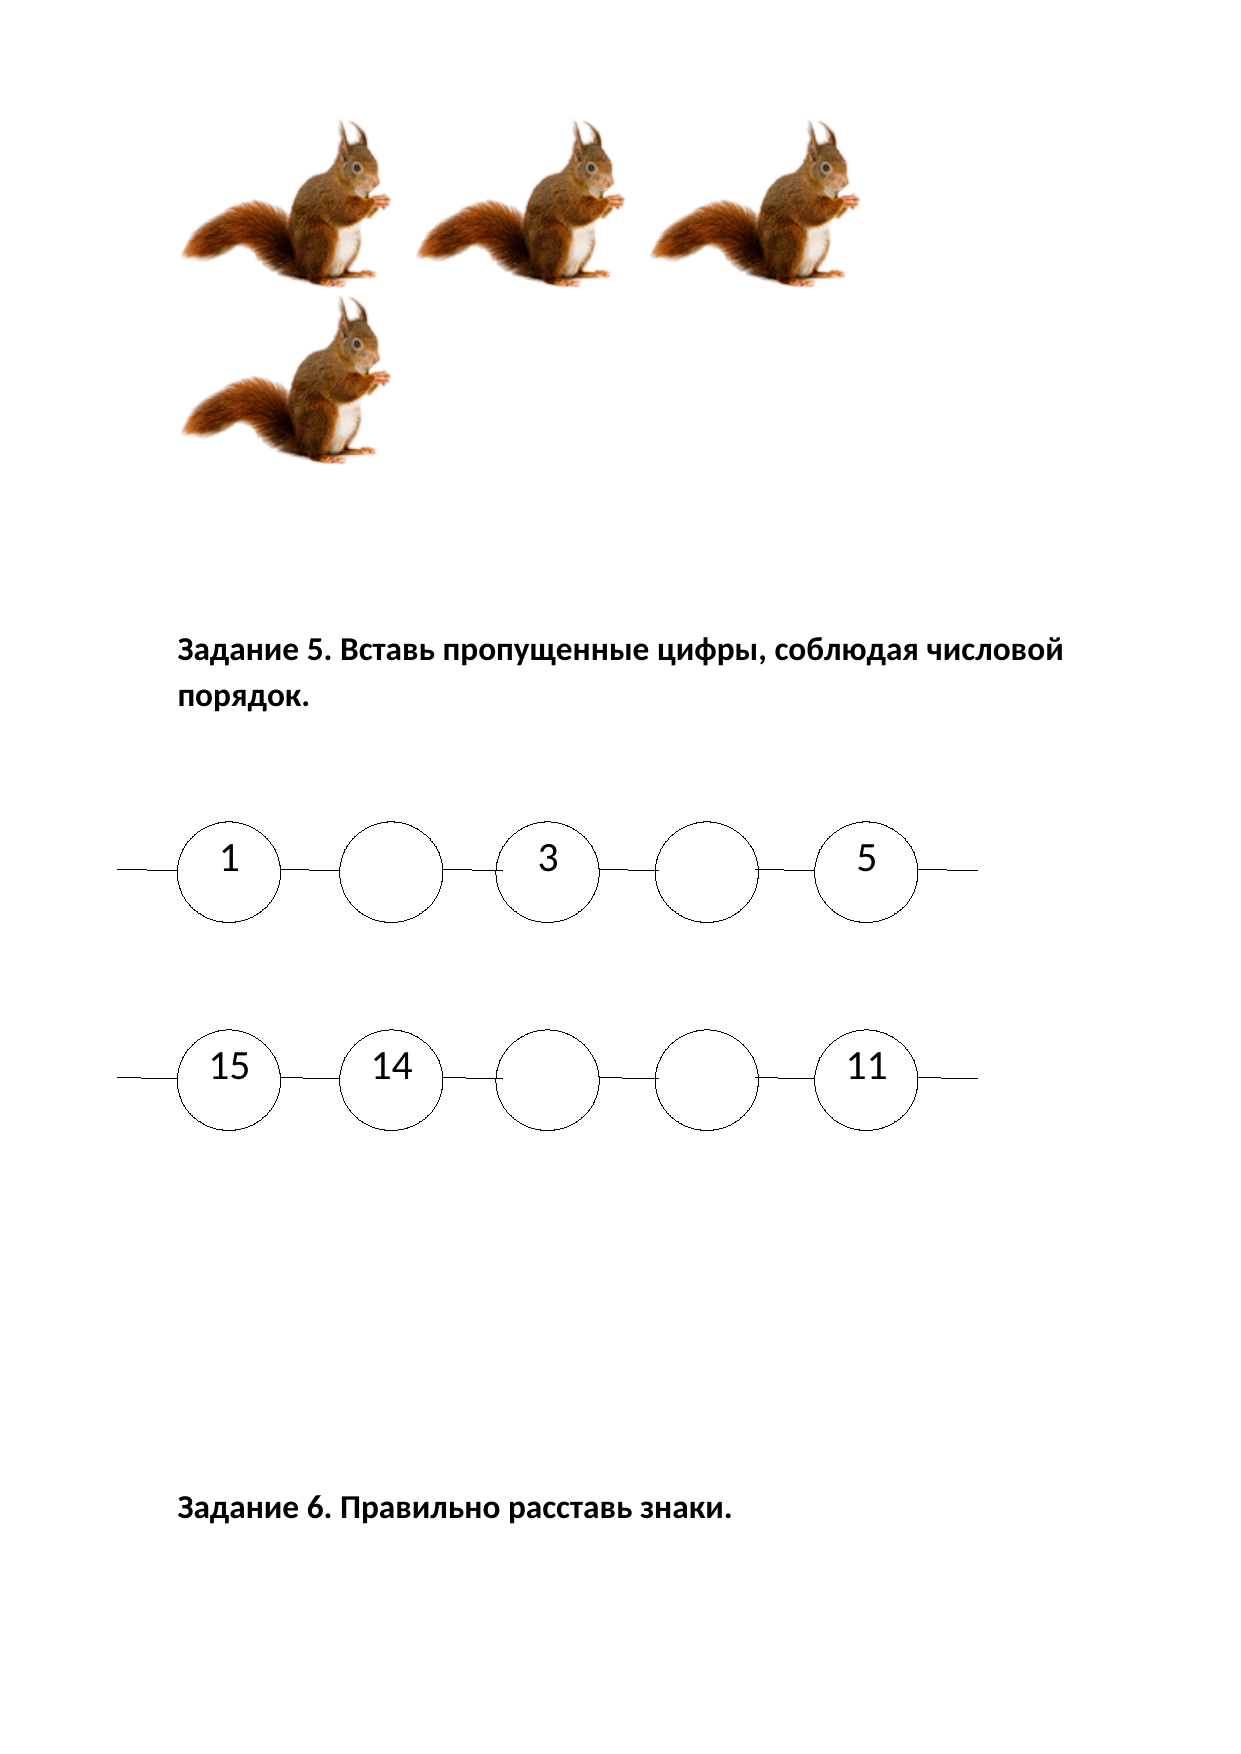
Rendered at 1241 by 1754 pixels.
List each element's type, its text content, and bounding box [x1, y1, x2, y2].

picture [177, 118, 882, 291]
text Задание 5. Вставь пропущенные цифры, соблюдая числовой порядок. [177, 628, 1152, 715]
picture [177, 295, 413, 468]
text Задание 6. Правильно расставь знаки. [177, 1486, 1152, 1526]
